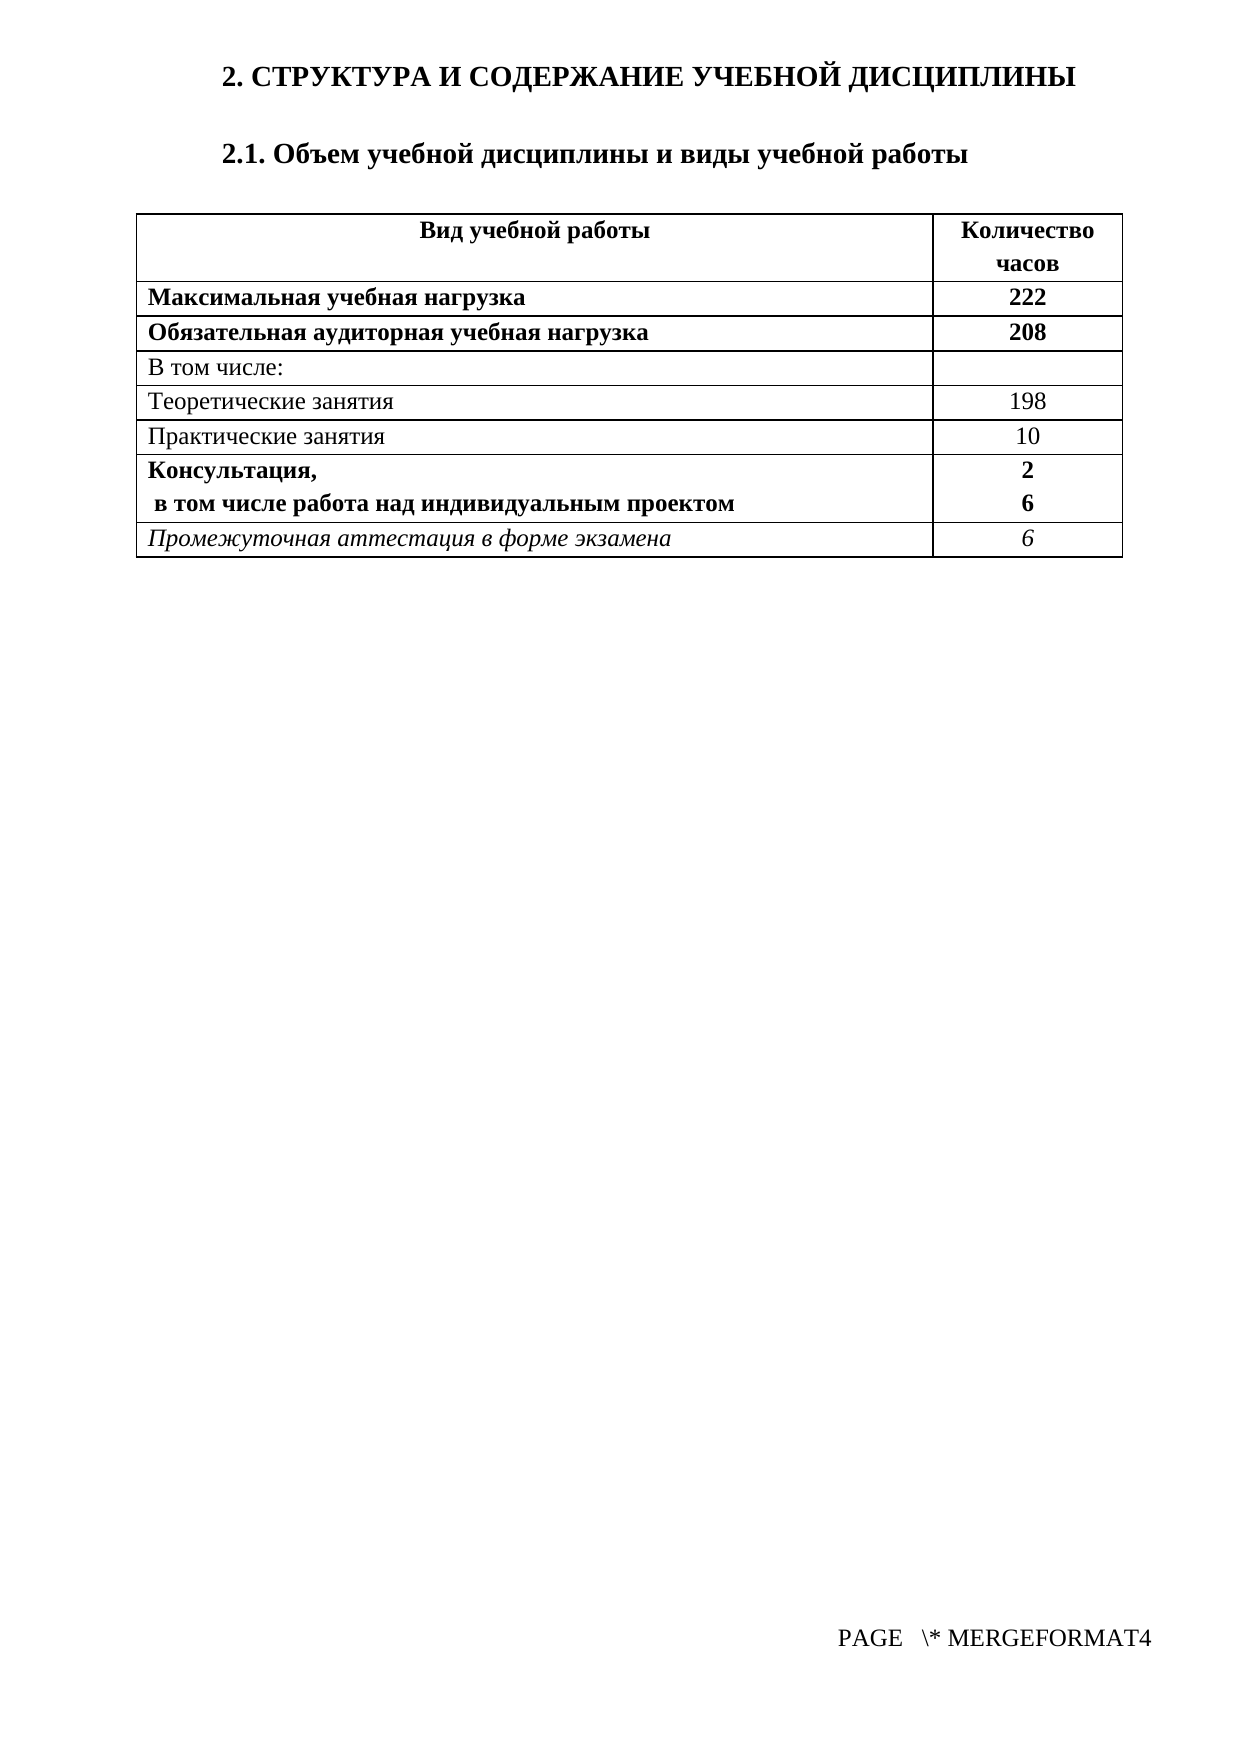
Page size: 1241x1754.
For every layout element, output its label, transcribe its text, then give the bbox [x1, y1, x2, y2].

table_cell Максимальная учебная нагрузка [137, 282, 932, 315]
table_cell 222 [934, 282, 1122, 315]
table_cell [934, 352, 1122, 384]
table_cell 10 [934, 421, 1122, 454]
table_cell 6 [934, 523, 1122, 556]
table_cell Промежуточная аттестация в форме экзамена [137, 523, 932, 556]
table_cell В том числе: [137, 352, 932, 384]
table_cell 208 [934, 317, 1122, 350]
table_cell Теоретические занятия [137, 386, 932, 419]
text 2. СТРУКТУРА И СОДЕРЖАНИЕ УЧЕБНОЙ ДИСЦИПЛИНЫ [148, 59, 1152, 93]
table_cell Консультация, в том числе работа над индивидуальным проектом [137, 455, 932, 521]
text 2.1. Объем учебной дисциплины и виды учебной работы [148, 136, 1152, 170]
table_header Вид учебной работы [137, 215, 932, 281]
table_cell 2 6 [934, 455, 1122, 521]
table_cell Обязательная аудиторная учебная нагрузка [137, 317, 932, 350]
table_cell Практические занятия [137, 421, 932, 454]
table_cell 198 [934, 386, 1122, 419]
table_header Количество часов [934, 215, 1122, 281]
